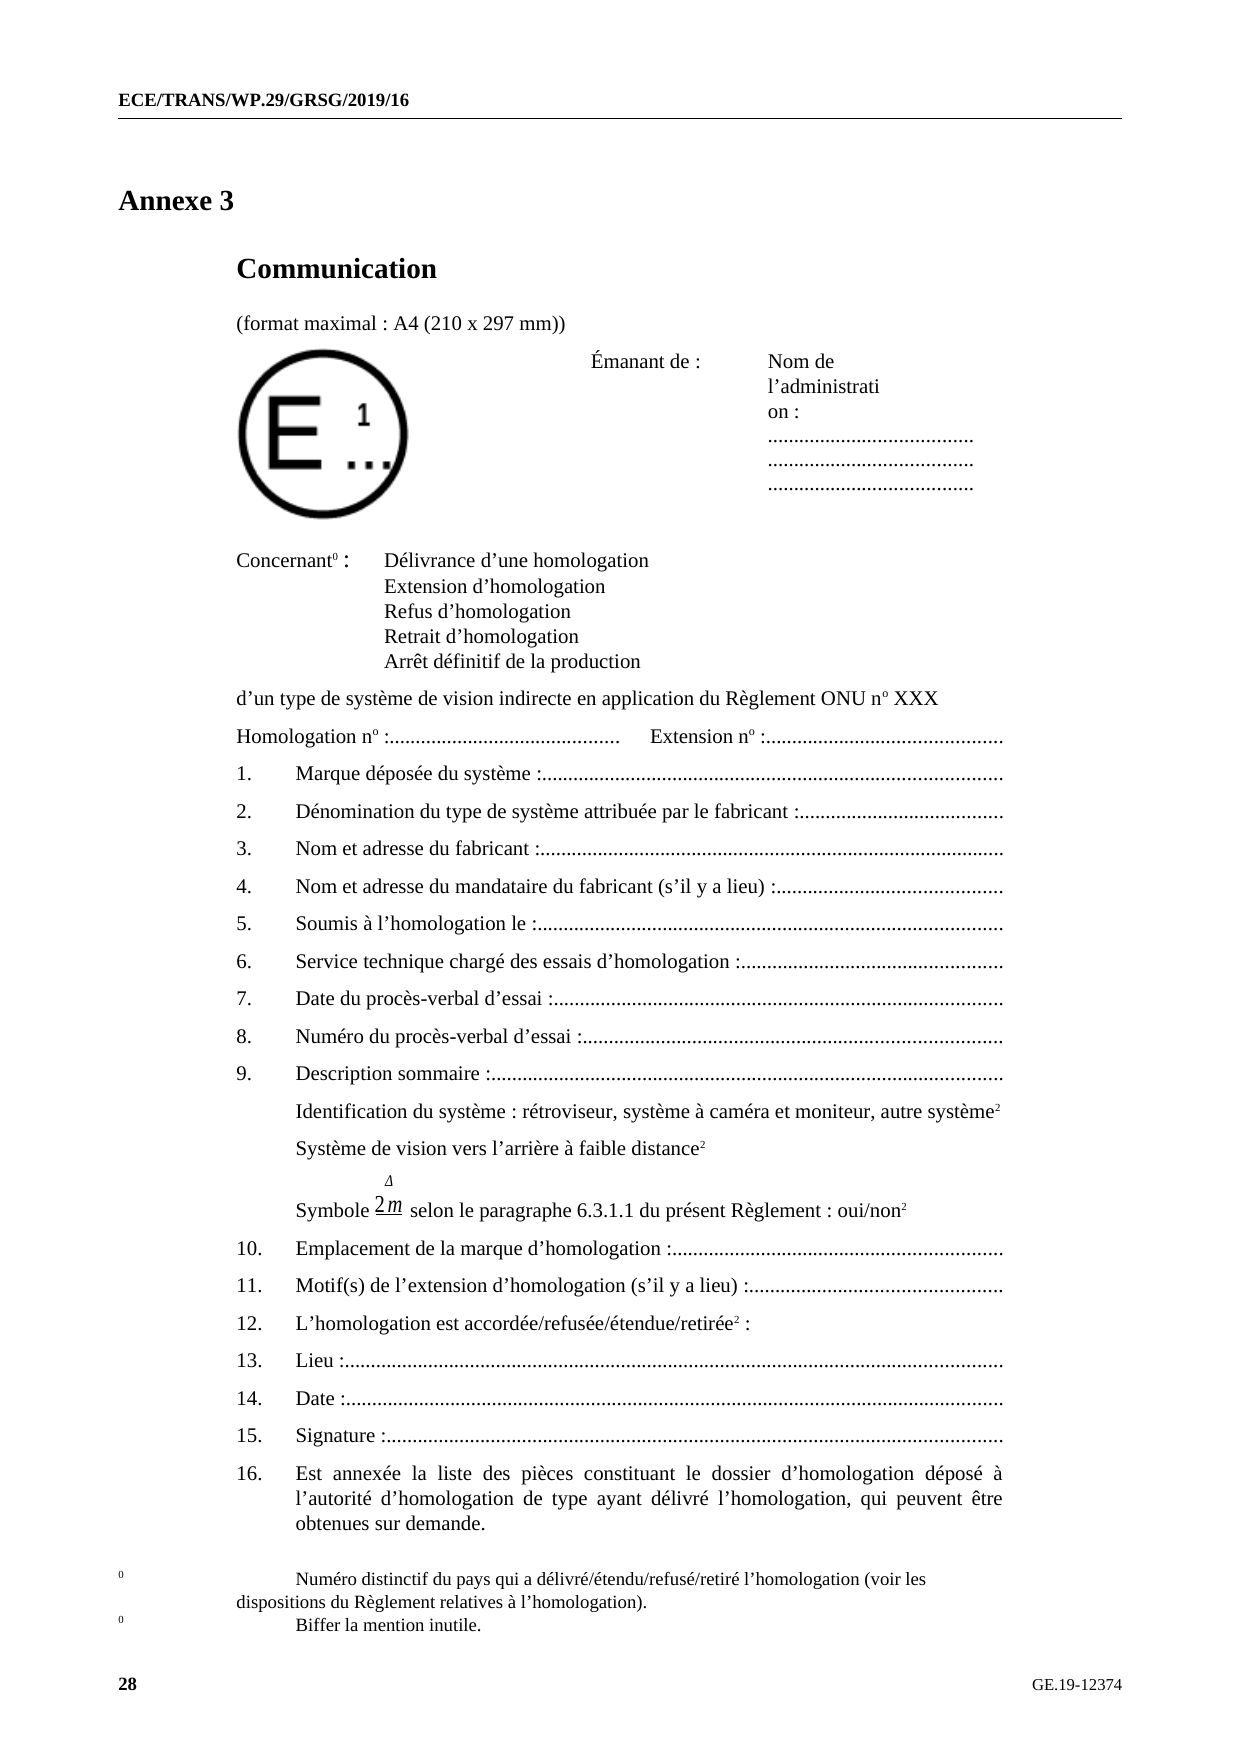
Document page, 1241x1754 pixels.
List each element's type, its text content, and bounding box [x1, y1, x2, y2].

text 8. Numéro du procès-verbal d’essai : [236, 1023, 1004, 1048]
text 3. Nom et adresse du fabricant : [236, 835, 1004, 860]
text Homologation no : Extension no : [236, 723, 1004, 748]
text 11. Motif(s) de l’extension d’homologation (s’il y a lieu) : [236, 1272, 1004, 1297]
text d’un type de système de vision indirecte en application du Règlement ONU no XXX [236, 685, 1004, 710]
text 7. Date du procès-verbal d’essai : [236, 985, 1004, 1010]
text 12. L’homologation est accordée/refusée/étendue/retirée2 : [236, 1310, 1004, 1335]
text Concernant : Délivrance d’une homologation Extension d’homologation Refus d’homologation Retrait d’homologation Arrêt définitif de la production [236, 544, 1004, 673]
text Système de vision vers l’arrière à faible distance2 [295, 1135, 1004, 1160]
text Communication [118, 254, 1004, 285]
text Symbole selon le paragraphe 6.3.1.1 du présent Règlement : oui/non2 [295, 1173, 1004, 1222]
text 16. Est annexée la liste des pièces constituant le dossier d’homologation déposé à l’autorité d’homologation de type ayant délivré l’homologation, qui peuvent être obtenues sur demande. [236, 1460, 1004, 1535]
text 14. Date : [236, 1385, 1004, 1410]
text 2. Dénomination du type de système attribuée par le fabricant : [236, 798, 1004, 823]
text 1. Marque déposée du système : [236, 760, 1004, 785]
text 13. Lieu : [236, 1347, 1004, 1372]
text 10. Emplacement de la marque d’homologation : [236, 1235, 1004, 1260]
text (format maximal : A4 (210 x 297 mm)) [236, 310, 1004, 335]
text 15. Signature : [236, 1422, 1004, 1447]
text 4. Nom et adresse du mandataire du fabricant (s’il y a lieu) : [236, 873, 1004, 898]
text Identification du système : rétroviseur, système à caméra et moniteur, autre système2 [295, 1098, 1004, 1123]
text 9. Description sommaire : [236, 1060, 1004, 1085]
table_header Émanant de : Nom de l’administration : [591, 348, 1004, 532]
text Annexe 3 [118, 185, 1004, 216]
text 6. Service technique chargé des essais d’homologation : [236, 948, 1004, 973]
table_header [236, 348, 591, 532]
text 5. Soumis à l’homologation le : [236, 910, 1004, 935]
